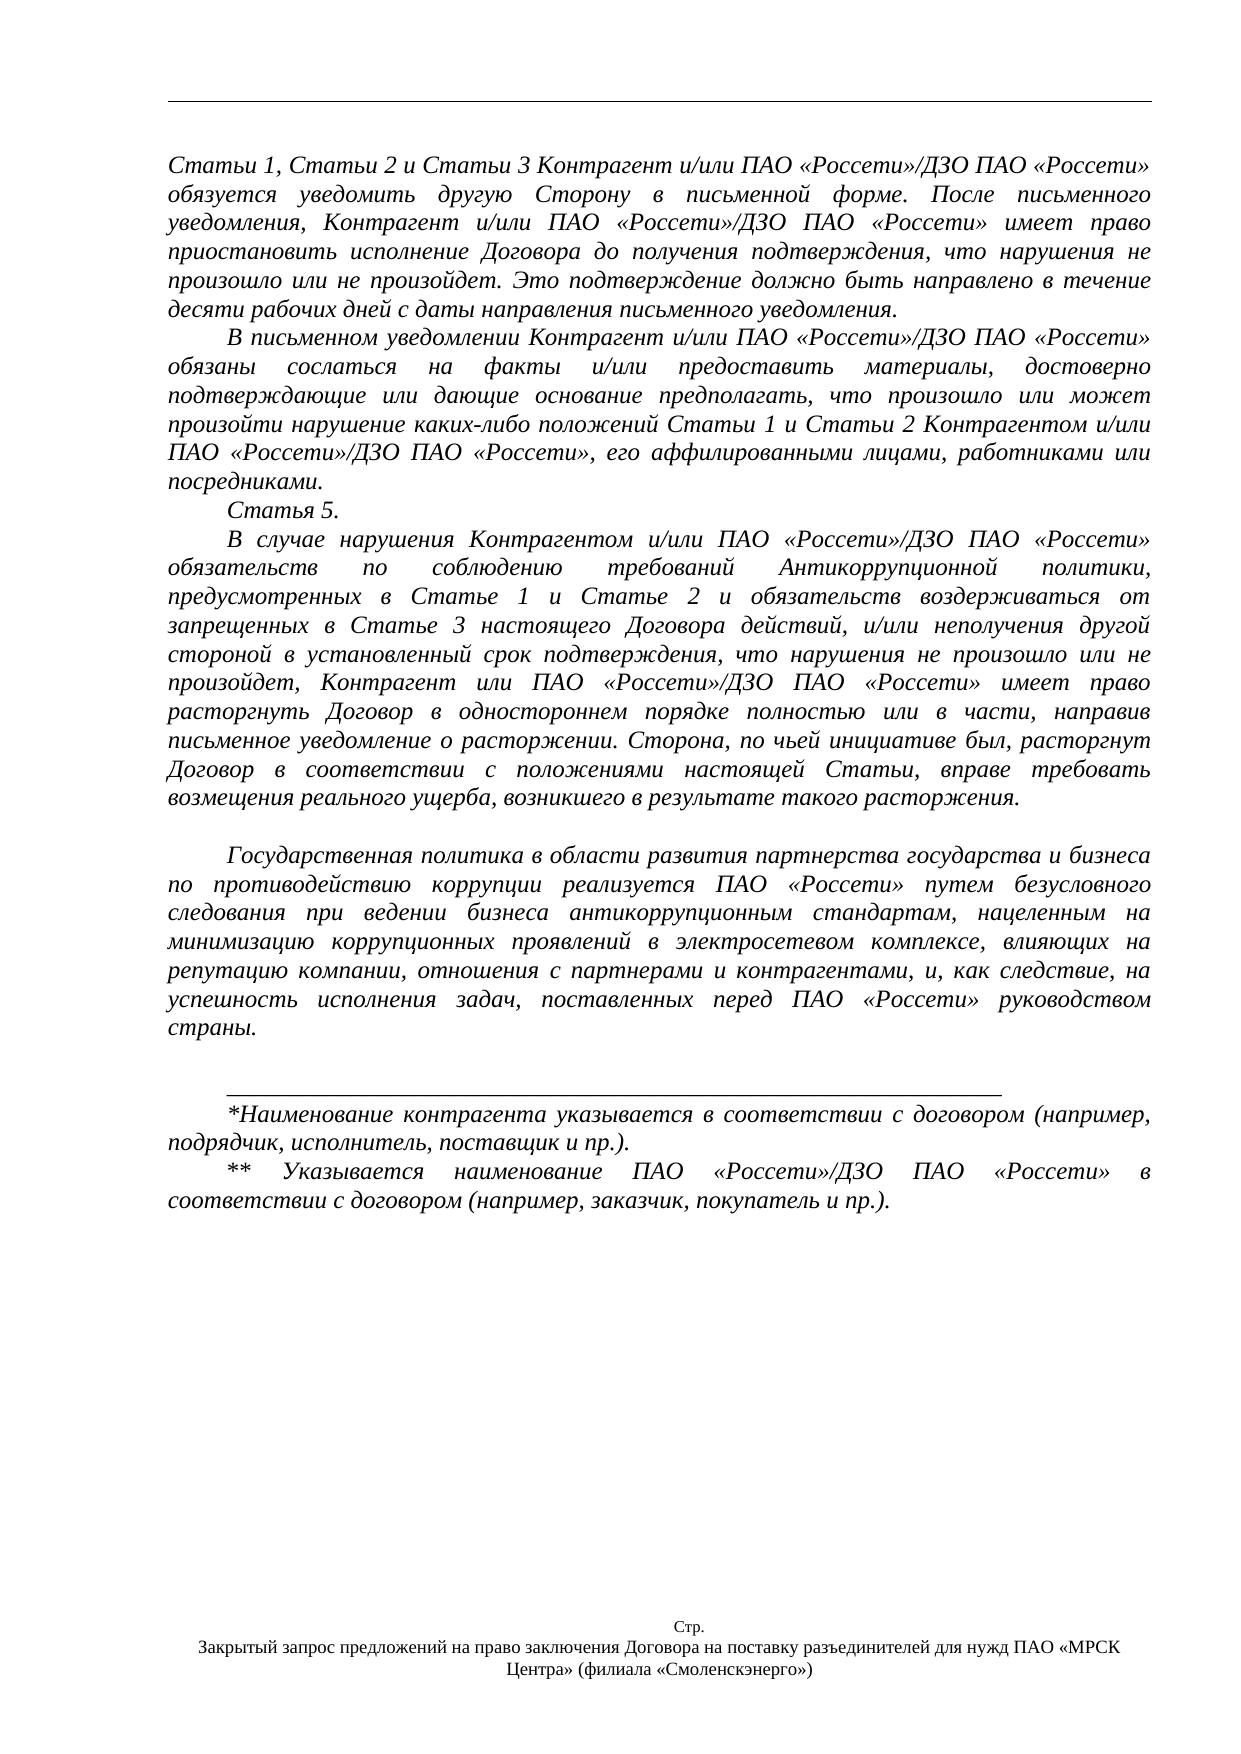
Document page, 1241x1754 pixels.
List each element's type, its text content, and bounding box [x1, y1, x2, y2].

text В случае нарушения Контрагентом и/или ПАО «Россети»/ДЗО ПАО «Россети» обязательств по соблюдению требований Антикоррупционной политики, предусмотренных в Статье 1 и Статье 2 и обязательств воздерживаться от запрещенных в Статье 3 настоящего Договора действий, и/или неполучения другой стороной в установленный срок подтверждения, что нарушения не произошло или не произойдет, Контрагент или ПАО «Россети»/ДЗО ПАО «Россети» имеет право расторгнуть Договор в одностороннем порядке полностью или в части, направив письменное уведомление о расторжении. Сторона, по чьей инициативе был, расторгнут Договор в соответствии с положениями настоящей Статьи, вправе требовать возмещения реального ущерба, возникшего в результате такого расторжения. [168, 524, 1152, 811]
text Государственная политика в области развития партнерства государства и бизнеса по противодействию коррупции реализуется ПАО «Россети» путем безусловного следования при ведении бизнеса антикоррупционным стандартам, нацеленным на минимизацию коррупционных проявлений в электросетевом комплексе, влияющих на репутацию компании, отношения с партнерами и контрагентами, и, как следствие, на успешность исполнения задач, поставленных перед ПАО «Россети» руководством страны. [168, 840, 1152, 1041]
text ______________________________________________________________ [168, 1070, 1152, 1099]
text *Наименование контрагента указывается в соответствии с договором (например, подрядчик, исполнитель, поставщик и пр.). [168, 1099, 1152, 1156]
text Статья 5. [168, 495, 1152, 524]
text ** Указывается наименование ПАО «Россети»/ДЗО ПАО «Россети» в соответствии с договором (например, заказчик, покупатель и пр.). [168, 1156, 1152, 1214]
text В письменном уведомлении Контрагент и/или ПАО «Россети»/ДЗО ПАО «Россети» обязаны сослаться на факты и/или предоставить материалы, достоверно подтверждающие или дающие основание предполагать, что произошло или может произойти нарушение каких-либо положений Статьи 1 и Статьи 2 Контрагентом и/или ПАО «Россети»/ДЗО ПАО «Россети», его аффилированными лицами, работниками или посредниками. [168, 322, 1152, 495]
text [168, 150, 1152, 322]
